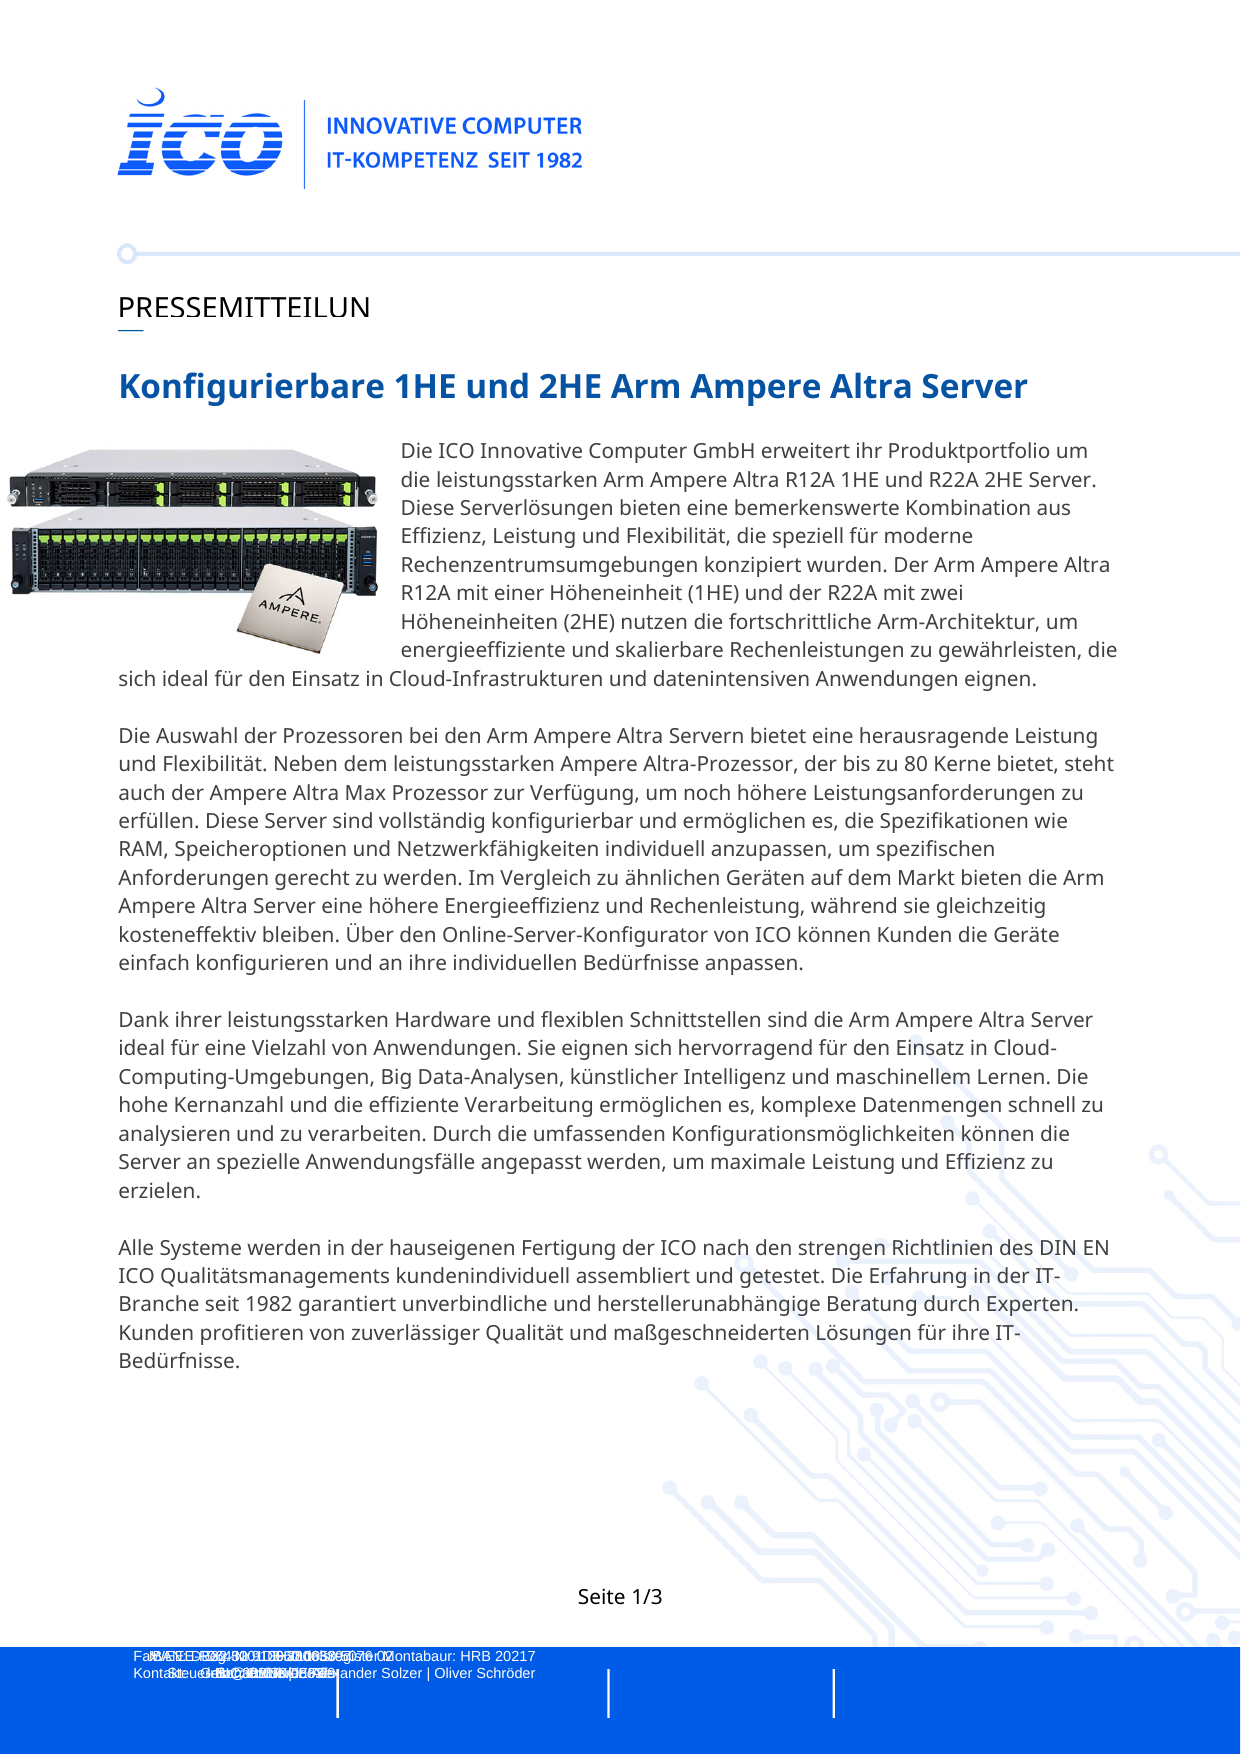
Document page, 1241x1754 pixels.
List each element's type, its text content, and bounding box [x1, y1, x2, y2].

text Konfigurierbare 1HE und 2HE Arm Ampere Altra Server [118, 362, 1122, 408]
picture [0, 1033, 1241, 1754]
text Alle Systeme werden in der hauseigenen Fertigung der ICO nach den strengen Richtlinien des DIN EN ICO Qualitätsmanagements kundenindividuell assembliert und getestet. Die Erfahrung in der IT-Branche seit 1982 garantiert unverbindliche und herstellerunabhängige Beratung durch Experten. Kunden profitieren von zuverlässiger Qualität und maßgeschneiderten Lösungen für ihre IT-Bedürfnisse. [118, 1233, 1122, 1375]
text Dank ihrer leistungsstarken Hardware und flexiblen Schnittstellen sind die Arm Ampere Altra Server ideal für eine Vielzahl von Anwendungen. Sie eignen sich hervorragend für den Einsatz in Cloud-Computing-Umgebungen, Big Data-Analysen, künstlicher Intelligenz und maschinellem Lernen. Die hohe Kernanzahl und die effiziente Verarbeitung ermöglichen es, komplexe Datenmengen schnell zu analysieren und zu verarbeiten. Durch die umfassenden Konfigurationsmöglichkeiten können die Server an spezielle Anwendungsfälle angepasst werden, um maximale Leistung und Effizienz zu erzielen. [118, 1005, 1122, 1204]
text Die Auswahl der Prozessoren bei den Arm Ampere Altra Servern bietet eine herausragende Leistung und Flexibilität. Neben dem leistungsstarken Ampere Altra-Prozessor, der bis zu 80 Kerne bietet, steht auch der Ampere Altra Max Prozessor zur Verfügung, um noch höhere Leistungsanforderungen zu erfüllen. Diese Server sind vollständig konfigurierbar und ermöglichen es, die Spezifikationen wie RAM, Speicheroptionen und Netzwerkfähigkeiten individuell anzupassen, um spezifischen Anforderungen gerecht zu werden. Im Vergleich zu ähnlichen Geräten auf dem Markt bieten die Arm Ampere Altra Server eine höhere Energieeffizienz und Rechenleistung, während sie gleichzeitig kosteneffektiv bleiben. Über den Online-Server-Konfigurator von ICO können Kunden die Geräte einfach konfigurieren und an ihre individuellen Bedürfnisse anpassen. [118, 721, 1122, 977]
picture [0, 433, 382, 660]
text Die ICO Innovative Computer GmbH erweitert ihr Produktportfolio um die leistungsstarken Arm Ampere Altra R12A 1HE und R22A 2HE Server. Diese Serverlösungen bieten eine bemerkenswerte Kombination aus Effizienz, Leistung und Flexibilität, die speziell für moderne Rechenzentrumsumgebungen konzipiert wurden. Der Arm Ampere Altra R12A mit einer Höheneinheit (1HE) und der R22A mit zwei Höheneinheiten (2HE) nutzen die fortschrittliche Arm-Architektur, um energieeffiziente und skalierbare Rechenleistungen zu gewährleisten, die sich ideal für den Einsatz in Cloud-Infrastrukturen und datenintensiven Anwendungen eignen. [118, 436, 1122, 692]
picture [111, 243, 1241, 264]
picture [117, 87, 601, 190]
